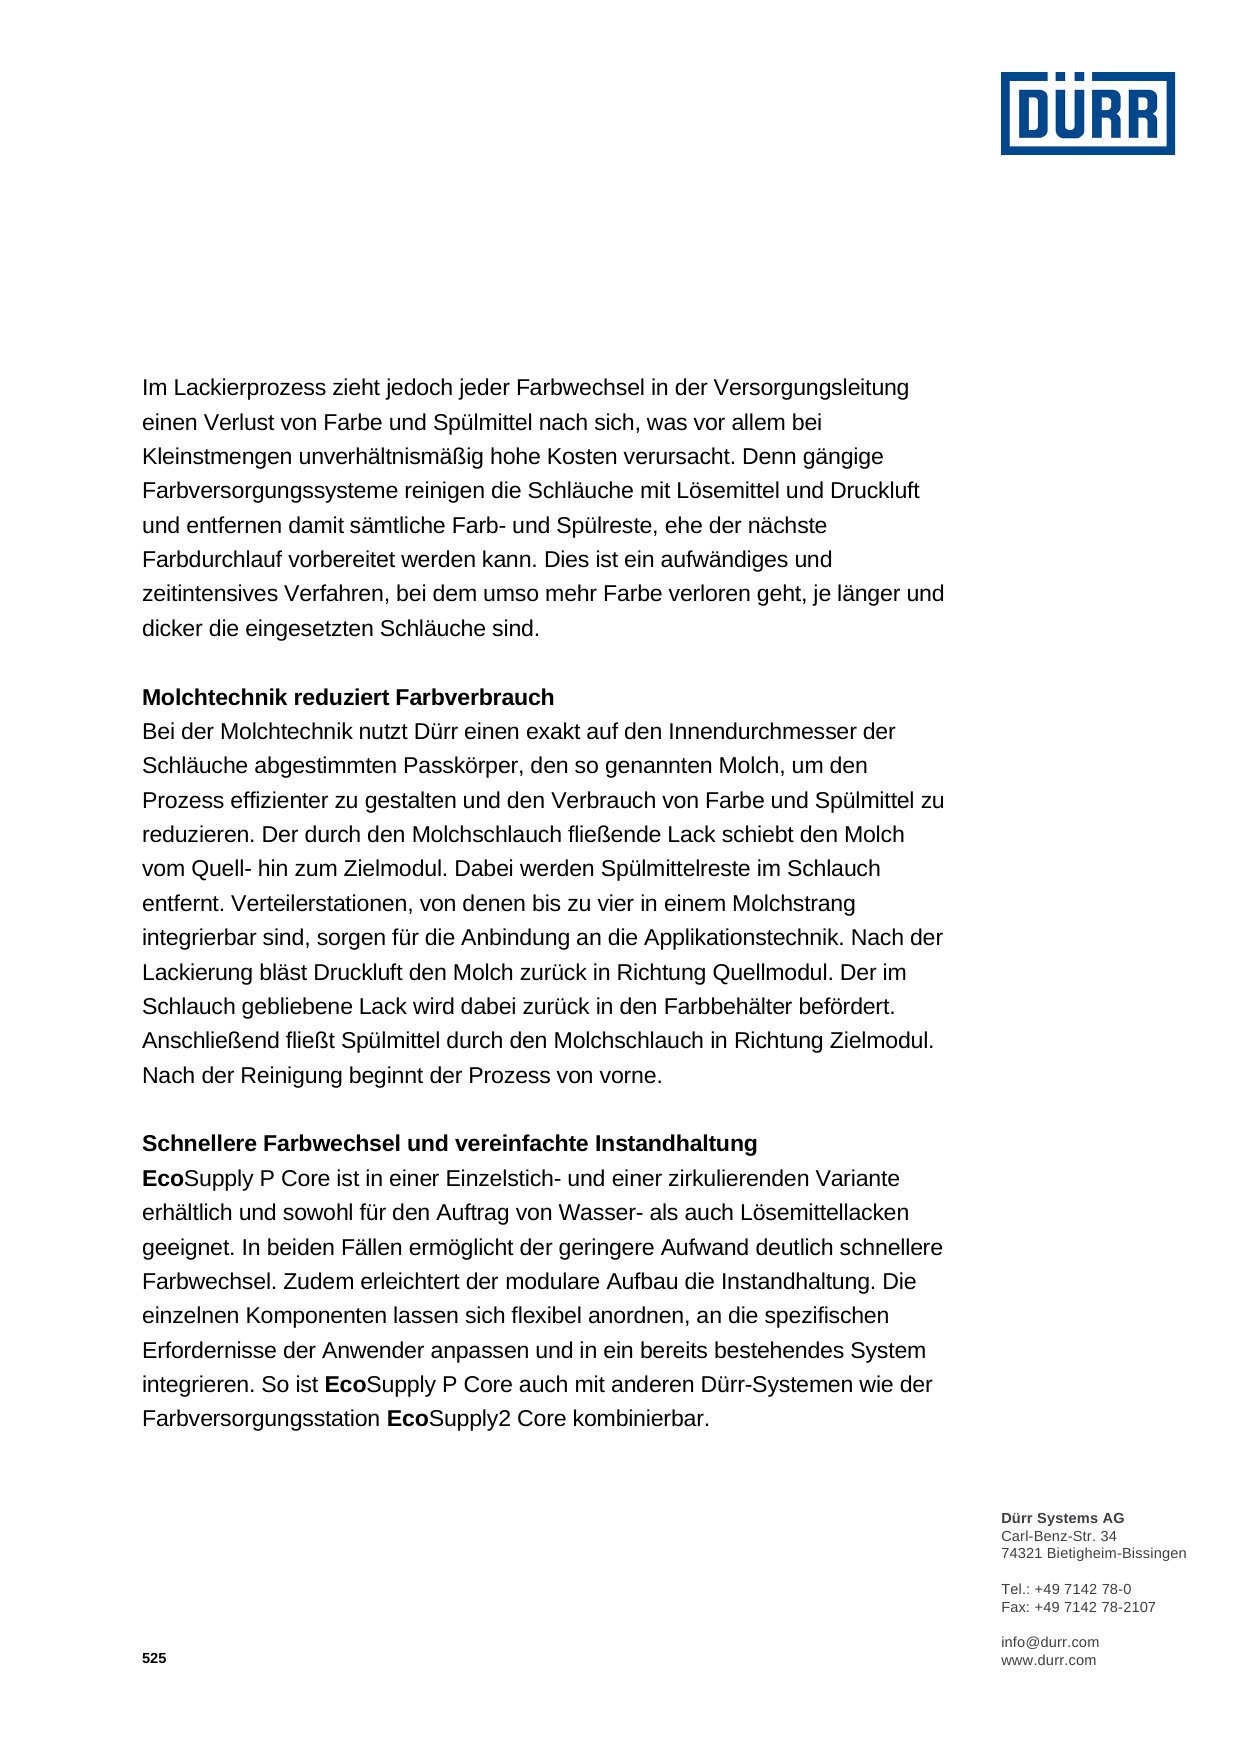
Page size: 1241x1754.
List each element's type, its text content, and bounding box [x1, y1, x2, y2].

text EcoSupply P Core ist in einer Einzelstich- und einer zirkulierenden Variante erhältlich und sowohl für den Auftrag von Wasser- als auch Lösemittellacken geeignet. In beiden Fällen ermöglicht der geringere Aufwand deutlich schnellere Farbwechsel. Zudem erleichtert der modulare Aufbau die Instandhaltung. Die einzelnen Komponenten lassen sich flexibel anordnen, an die spezifischen Erfordernisse der Anwender anpassen und in ein bereits bestehendes System integrieren. So ist EcoSupply P Core auch mit anderen Dürr-Systemen wie der Farbversorgungsstation EcoSupply2 Core kombinierbar. [142, 1157, 951, 1432]
text Bei der Molchtechnik nutzt Dürr einen exakt auf den Innendurchmesser der Schläuche abgestimmten Passkörper, den so genannten Molch, um den Prozess effizienter zu gestalten und den Verbrauch von Farbe und Spülmittel zu reduzieren. Der durch den Molchschlauch fließende Lack schiebt den Molch vom Quell- hin zum Zielmodul. Dabei werden Spülmittelreste im Schlauch entfernt. Verteilerstationen, von denen bis zu vier in einem Molchstrang integrierbar sind, sorgen für die Anbindung an die Applikationstechnik. Nach der Lackierung bläst Druckluft den Molch zurück in Richtung Quellmodul. Der im Schlauch gebliebene Lack wird dabei zurück in den Farbbehälter befördert. Anschließend fließt Spülmittel durch den Molchschlauch in Richtung Zielmodul. Nach der Reinigung beginnt der Prozess von vorne. [142, 710, 951, 1088]
text Schnellere Farbwechsel und vereinfachte Instandhaltung [142, 1122, 951, 1157]
picture [1001, 72, 1175, 155]
text Molchtechnik reduziert Farbverbrauch [142, 676, 951, 710]
text Im Lackierprozess zieht jedoch jeder Farbwechsel in der Versorgungsleitung einen Verlust von Farbe und Spülmittel nach sich, was vor allem bei Kleinstmengen unverhältnismäßig hohe Kosten verursacht. Denn gängige Farbversorgungssysteme reinigen die Schläuche mit Lösemittel und Druckluft und entfernen damit sämtliche Farb- und Spülreste, ehe der nächste Farbdurchlauf vorbereitet werden kann. Dies ist ein aufwändiges und zeitintensives Verfahren, bei dem umso mehr Farbe verloren geht, je länger und dicker die eingesetzten Schläuche sind. [142, 366, 951, 641]
